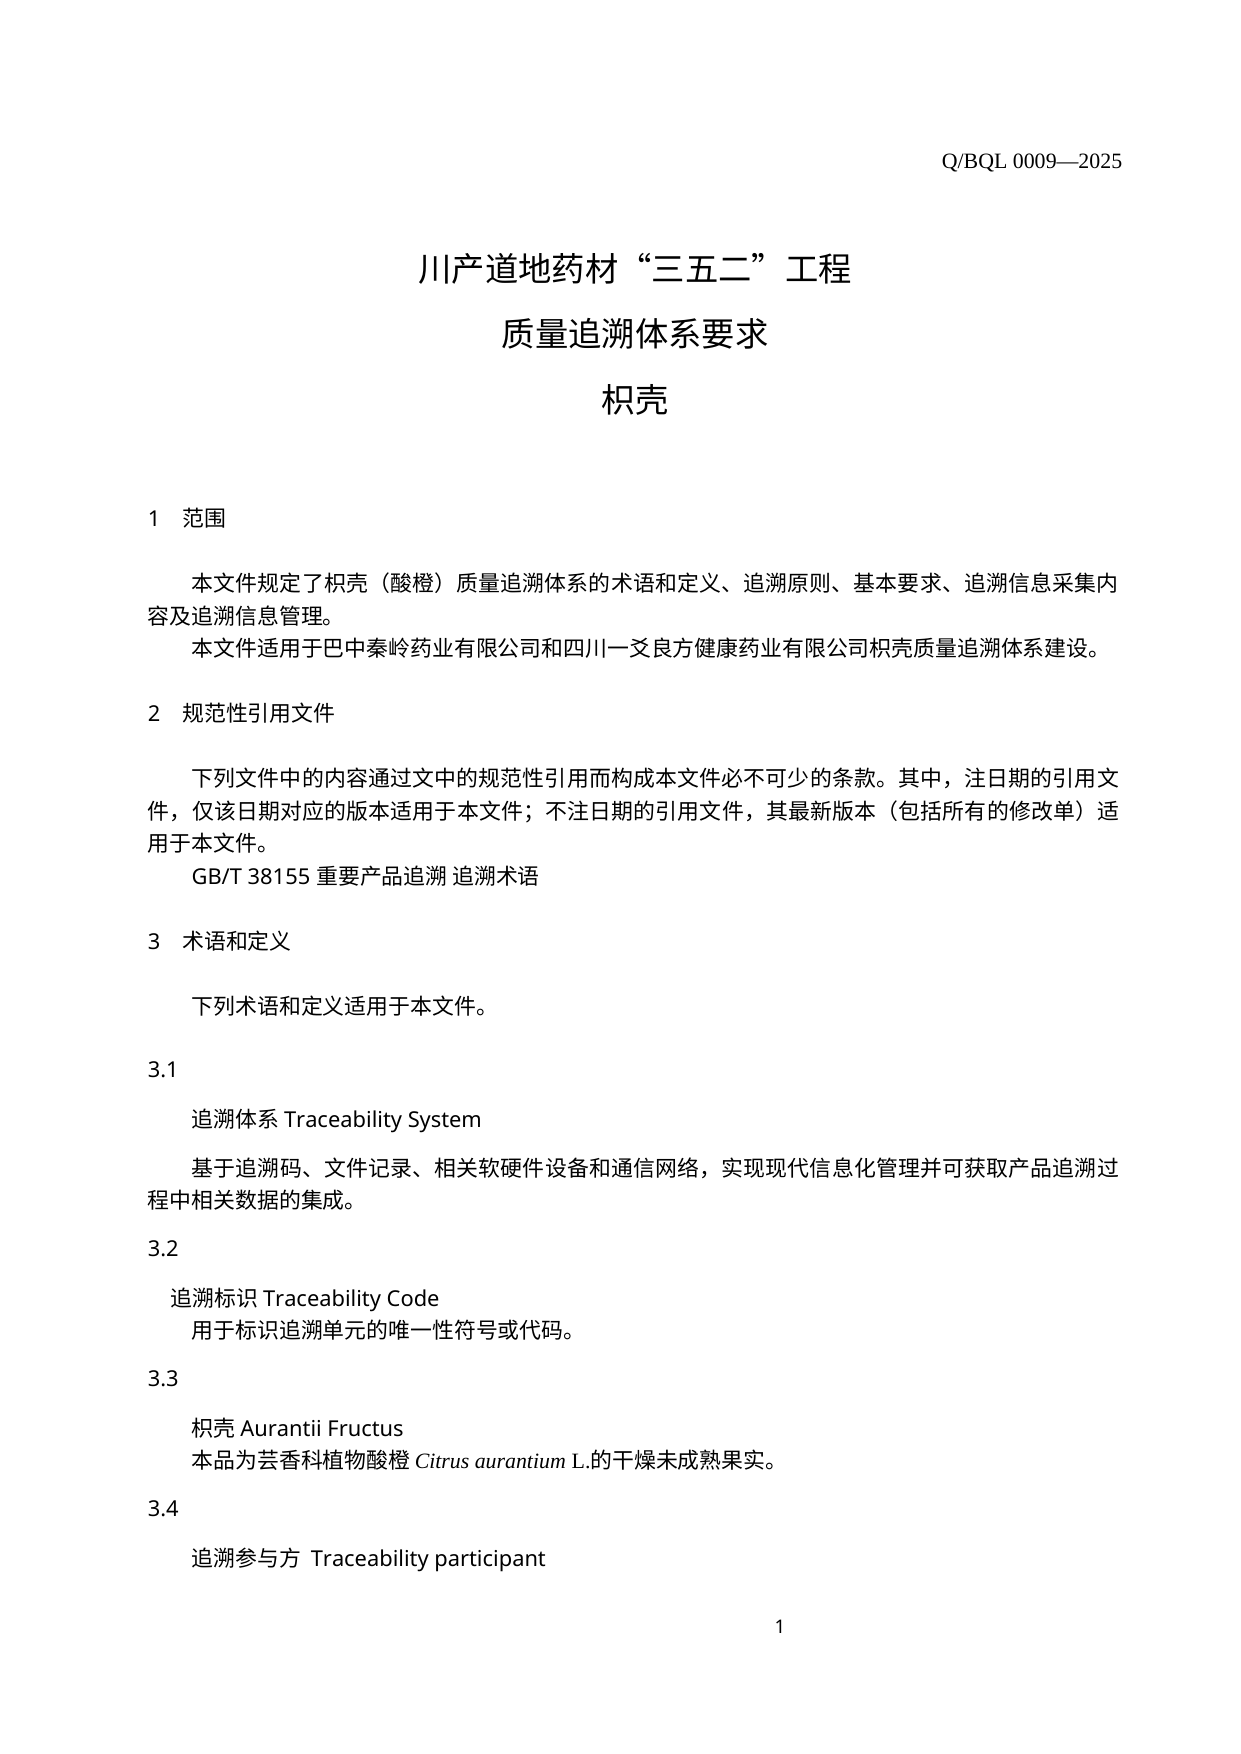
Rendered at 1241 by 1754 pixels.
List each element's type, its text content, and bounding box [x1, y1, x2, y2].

text 枳壳 Aurantii Fructus [148, 1411, 1122, 1443]
text 基于追溯码、文件记录、相关软硬件设备和通信网络，实现现代信息化管理并可获取产品追溯过程中相关数据的集成。 [148, 1150, 1122, 1215]
text GB/T 38155 重要产品追溯 追溯术语 [148, 858, 1122, 891]
list 追溯标识 Traceability Code [148, 1280, 1122, 1313]
text 3.3 [148, 1362, 1122, 1394]
text 本文件适用于巴中秦岭药业有限公司和四川一爻良方健康药业有限公司枳壳质量追溯体系建设。 [148, 631, 1122, 663]
text 规范性引用文件 [148, 696, 1122, 728]
text 3.1 [148, 1053, 1122, 1086]
text 3.2 [148, 1232, 1122, 1264]
list 3.4 [148, 1492, 1122, 1524]
text 术语和定义 [148, 923, 1122, 956]
text 用于标识追溯单元的唯一性符号或代码。 [148, 1313, 1122, 1345]
text 范围 [148, 501, 1122, 533]
list 追溯参与方 Traceability participant [104, 1541, 1122, 1573]
text 本文件规定了枳壳（酸橙）质量追溯体系的术语和定义、追溯原则、基本要求、追溯信息采集内容及追溯信息管理。 [148, 566, 1122, 631]
list 追溯体系 Traceability System [148, 1102, 1122, 1134]
list 本品为芸香科植物酸橙Citrus aurantium L.的干燥未成熟果实。 [148, 1443, 1122, 1476]
